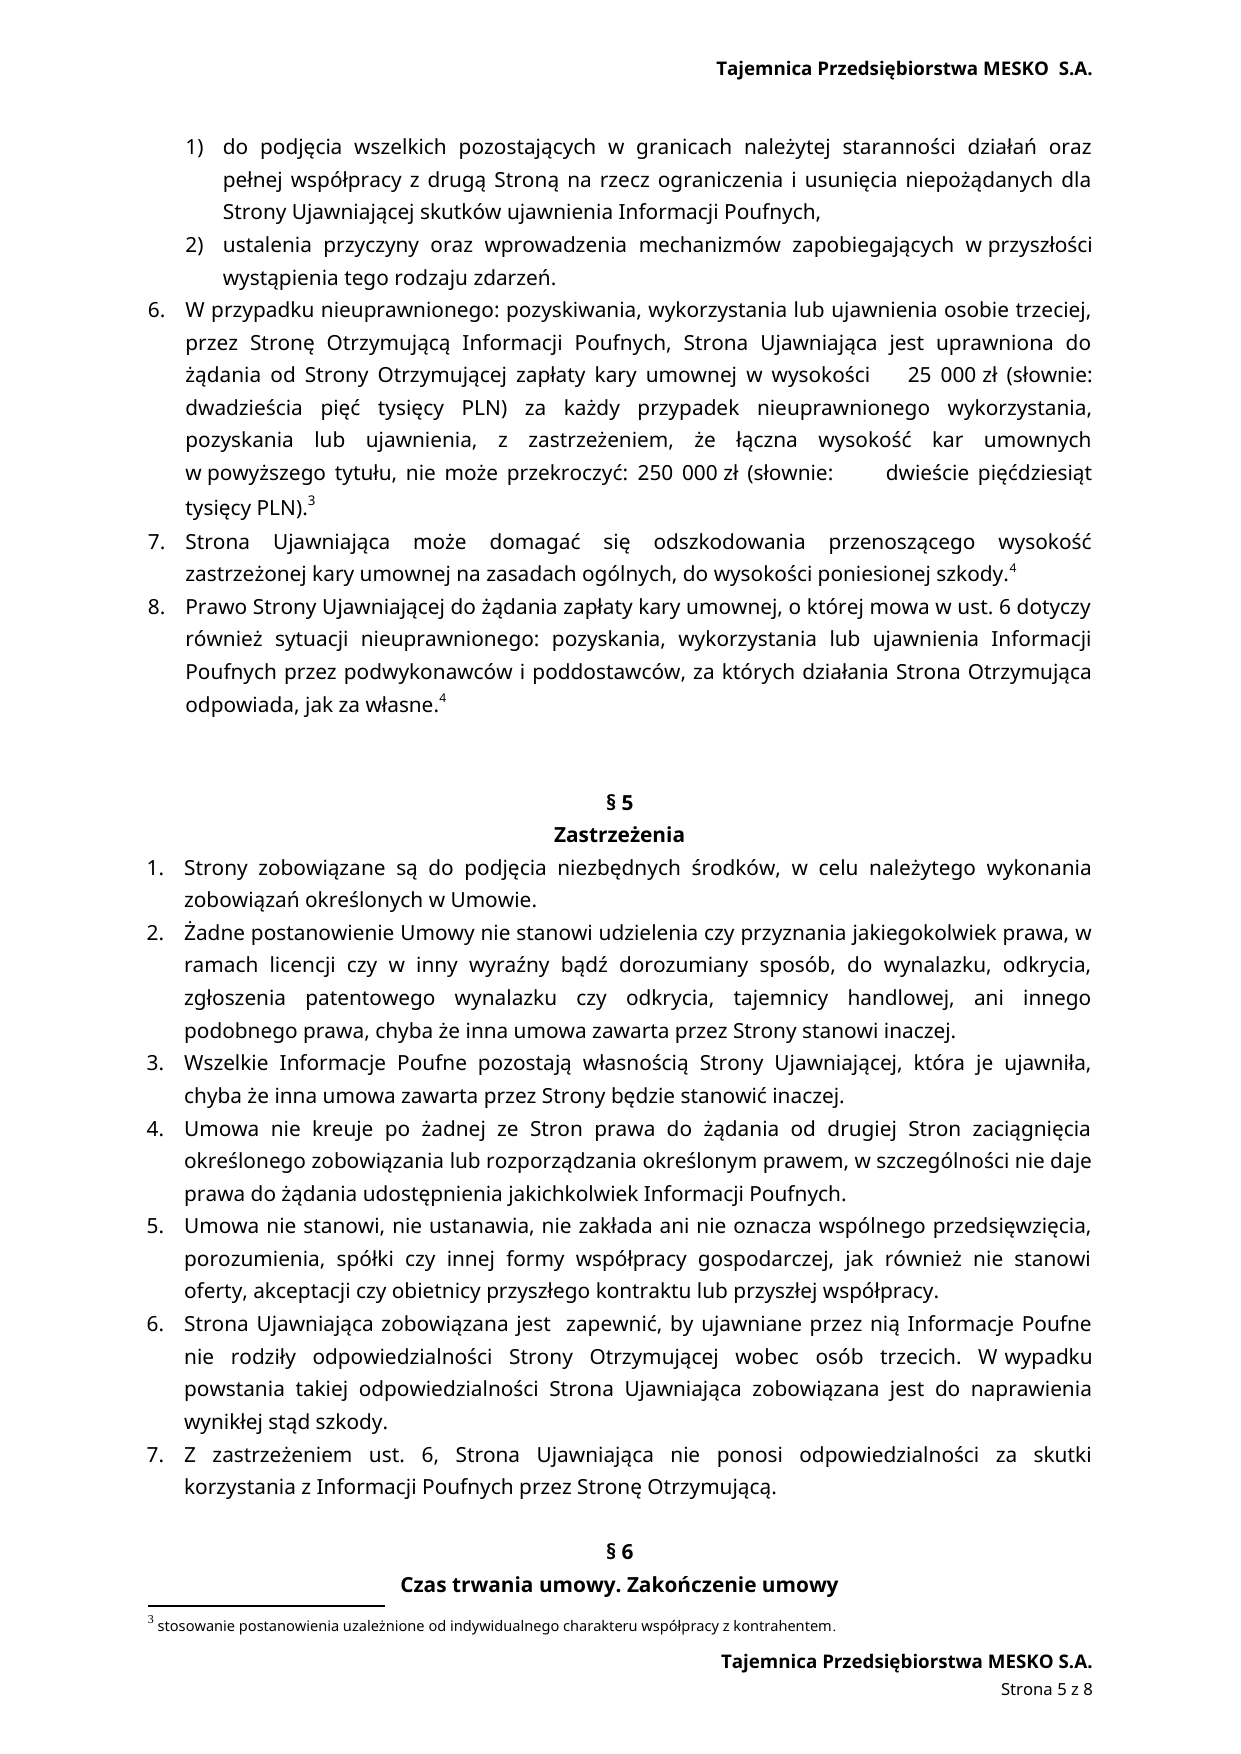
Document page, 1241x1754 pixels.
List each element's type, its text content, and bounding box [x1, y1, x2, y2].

list Strona Ujawniająca zobowiązana jest zapewnić, by ujawniane przez nią Informacje Poufne nie rodziły odpowiedzialności Strony Otrzymującej wobec osób trzecich. W wypadku powstania takiej odpowiedzialności Strona Ujawniająca zobowiązana jest do naprawienia wynikłej stąd szkody. [146, 1309, 1093, 1436]
list Strona Ujawniająca może domagać się odszkodowania przenoszącego wysokość zastrzeżonej kary umownej na zasadach ogólnych, do wysokości poniesionej szkody.4 [148, 527, 1093, 588]
list W przypadku nieuprawnionego: pozyskiwania, wykorzystania lub ujawnienia osobie trzeciej, przez Stronę Otrzymującą Informacji Poufnych, Strona Ujawniająca jest uprawniona do żądania od Strony Otrzymującej zapłaty kary umownej w wysokości 25 000 zł (słownie: dwadzieścia pięć tysięcy PLN) za każdy przypadek nieuprawnionego wykorzystania, pozyskania lub ujawnienia, z zastrzeżeniem, że łączna wysokość kar umownych w powyższego tytułu, nie może przekroczyć: 250 000 zł (słownie: dwieście pięćdziesiąt tysięcy PLN). [148, 295, 1093, 522]
text Zastrzeżenia [146, 820, 1093, 849]
list do podjęcia wszelkich pozostających w granicach należytej staranności działań oraz pełnej współpracy z drugą Stroną na rzecz ograniczenia i usunięcia niepożądanych dla Strony Ujawniającej skutków ujawnienia Informacji Poufnych, [185, 132, 1093, 226]
list Strony zobowiązane są do podjęcia niezbędnych środków, w celu należytego wykonania zobowiązań określonych w Umowie. [146, 853, 1093, 914]
text § 6 [146, 1537, 1093, 1566]
text Czas trwania umowy. Zakończenie umowy [146, 1570, 1093, 1598]
list ustalenia przyczyny oraz wprowadzenia mechanizmów zapobiegających w przyszłości wystąpienia tego rodzaju zdarzeń. [185, 230, 1093, 291]
list Z zastrzeżeniem ust. 6, Strona Ujawniająca nie ponosi odpowiedzialności za skutki korzystania z Informacji Poufnych przez Stronę Otrzymującą. [146, 1440, 1093, 1501]
list Prawo Strony Ujawniającej do żądania zapłaty kary umownej, o której mowa w ust. 6 dotyczy również sytuacji nieuprawnionego: pozyskania, wykorzystania lub ujawnienia Informacji Poufnych przez podwykonawców i poddostawców, za których działania Strona Otrzymująca odpowiada, jak za własne.4 [148, 592, 1093, 718]
list Umowa nie kreuje po żadnej ze Stron prawa do żądania od drugiej Stron zaciągnięcia określonego zobowiązania lub rozporządzania określonym prawem, w szczególności nie daje prawa do żądania udostępnienia jakichkolwiek Informacji Poufnych. [146, 1114, 1093, 1207]
list Umowa nie stanowi, nie ustanawia, nie zakłada ani nie oznacza wspólnego przedsięwzięcia, porozumienia, spółki czy innej formy współpracy gospodarczej, jak również nie stanowi oferty, akceptacji czy obietnicy przyszłego kontraktu lub przyszłej współpracy. [146, 1211, 1093, 1305]
list Żadne postanowienie Umowy nie stanowi udzielenia czy przyznania jakiegokolwiek prawa, w ramach licencji czy w inny wyraźny bądź dorozumiany sposób, do wynalazku, odkrycia, zgłoszenia patentowego wynalazku czy odkrycia, tajemnicy handlowej, ani innego podobnego prawa, chyba że inna umowa zawarta przez Strony stanowi inaczej. [146, 918, 1093, 1044]
text § 5 [146, 788, 1093, 816]
list Wszelkie Informacje Poufne pozostają własnością Strony Ujawniającej, która je ujawniła, chyba że inna umowa zawarta przez Strony będzie stanowić inaczej. [146, 1048, 1093, 1109]
